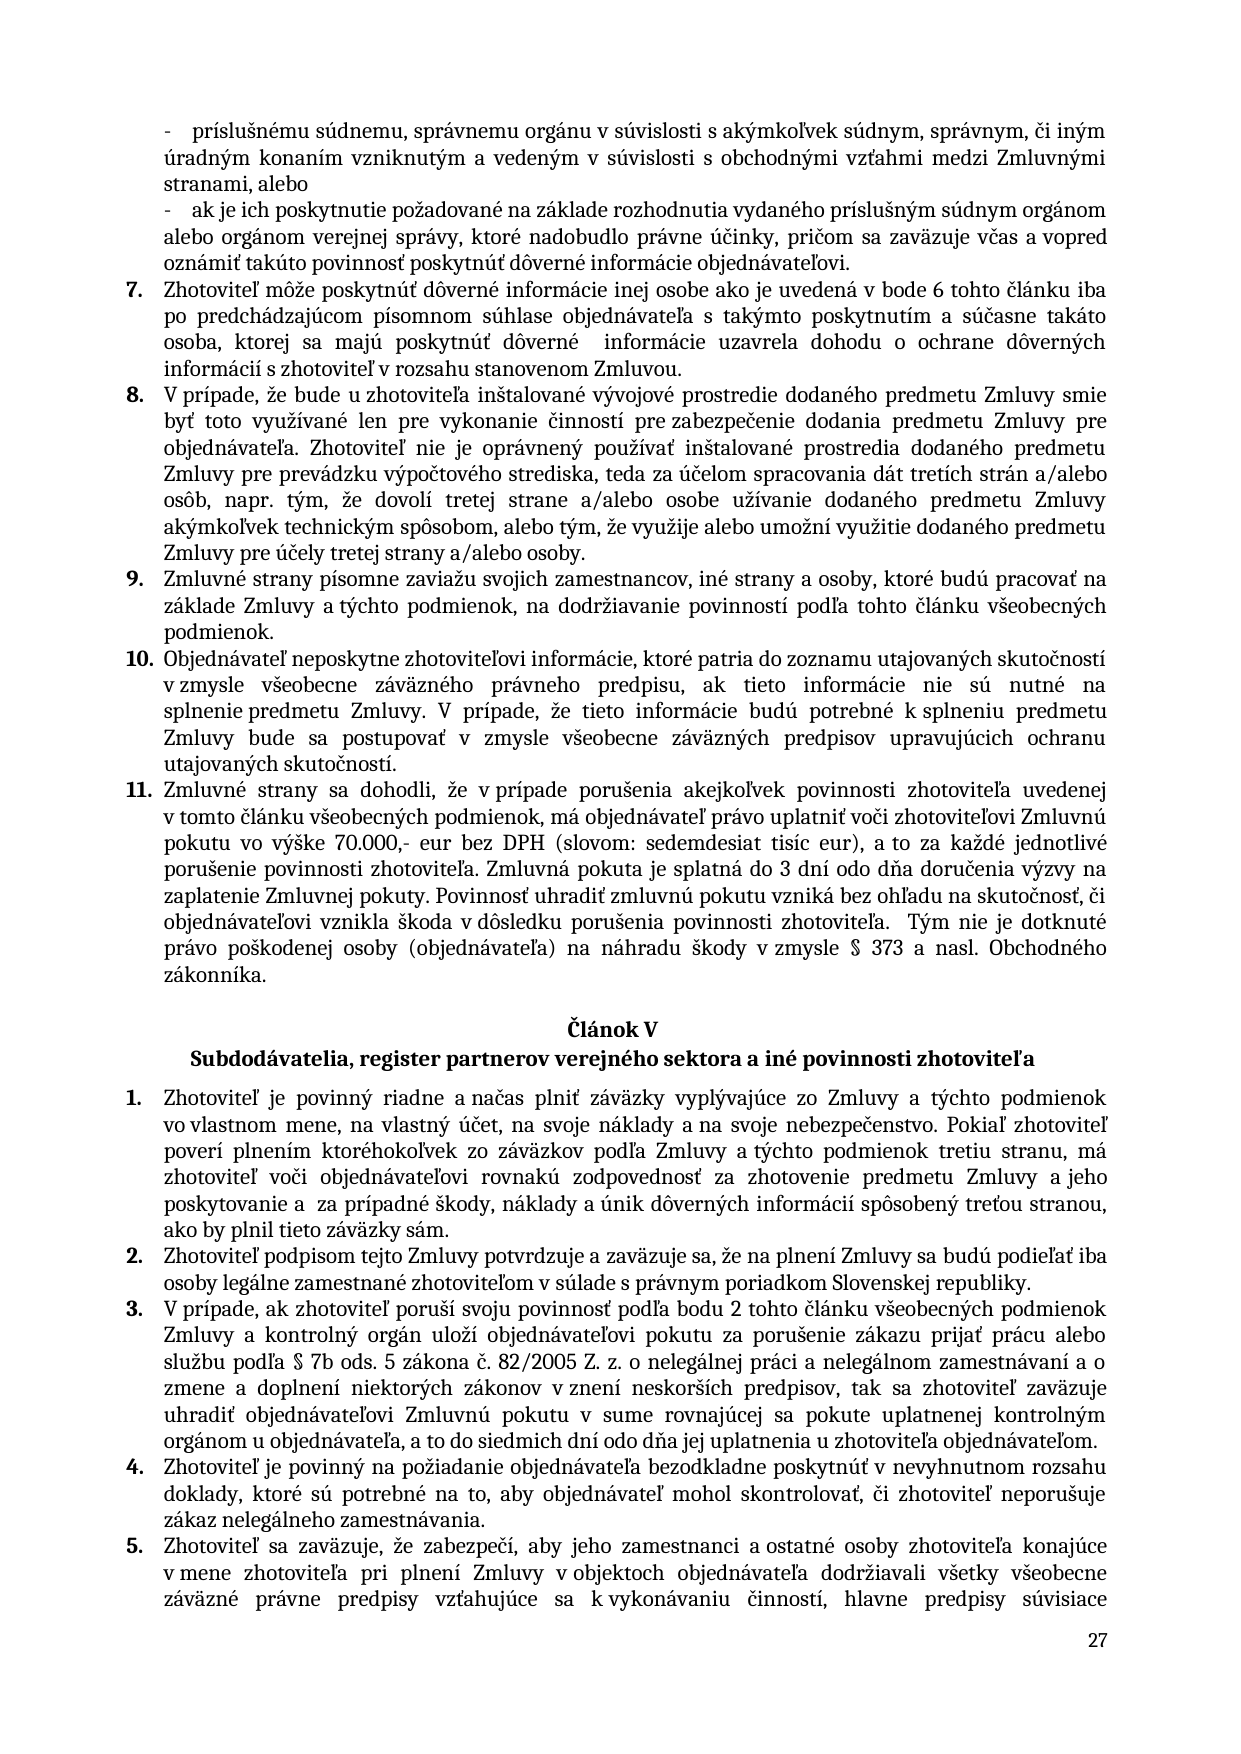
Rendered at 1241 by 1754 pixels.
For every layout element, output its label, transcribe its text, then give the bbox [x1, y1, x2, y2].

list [126, 1533, 1107, 1612]
subtitle Subdodávatelia, register partnerov verejného sektora a iné povinnosti zhotoviteľa [118, 1043, 1107, 1073]
subtitle Článok V [118, 1014, 1107, 1043]
list Zmluvné strany písomne zaviažu svojich zamestnancov, iné strany a osoby, ktoré budú pracovať na základe Zmluvy a týchto podmienok, na dodržiavanie povinností podľa tohto článku všeobecných podmienok. [126, 566, 1107, 645]
list Zhotoviteľ môže poskytnúť dôverné informácie inej osobe ako je uvedená v bode 6 tohto článku iba po predchádzajúcom písomnom súhlase objednávateľa s takýmto poskytnutím a súčasne takáto osoba, ktorej sa majú poskytnúť dôverné informácie uzavrela dohodu o ochrane dôverných informácií s zhotoviteľ v rozsahu stanovenom Zmluvou. [126, 276, 1107, 382]
list V prípade, ak zhotoviteľ poruší svoju povinnosť podľa bodu 2 tohto článku všeobecných podmienok Zmluvy a kontrolný orgán uloží objednávateľovi pokutu za porušenie zákazu prijať prácu alebo službu podľa § 7b ods. 5 zákona č. 82/2005 Z. z. o nelegálnej práci a nelegálnom zamestnávaní a o zmene a doplnení niektorých zákonov v znení neskorších predpisov, tak sa zhotoviteľ zaväzuje uhradiť objednávateľovi Zmluvnú pokutu v sume rovnajúcej sa pokute uplatnenej kontrolným orgánom u objednávateľa, a to do siedmich dní odo dňa jej uplatnenia u zhotoviteľa objednávateľom. [126, 1296, 1107, 1454]
text - príslušnému súdnemu, správnemu orgánu v súvislosti s akýmkoľvek súdnym, správnym, či iným úradným konaním vzniknutým a vedeným v súvislosti s obchodnými vzťahmi medzi Zmluvnými stranami, alebo [163, 118, 1107, 197]
list Zmluvné strany sa dohodli, že v prípade porušenia akejkoľvek povinnosti zhotoviteľa uvedenej v tomto článku všeobecných podmienok, má objednávateľ právo uplatniť voči zhotoviteľovi Zmluvnú pokutu vo výške 70.000,- eur bez DPH (slovom: sedemdesiat tisíc eur), a to za každé jednotlivé porušenie povinnosti zhotoviteľa. Zmluvná pokuta je splatná do 3 dní odo dňa doručenia výzvy na zaplatenie Zmluvnej pokuty. Povinnosť uhradiť zmluvnú pokutu vzniká bez ohľadu na skutočnosť, či objednávateľovi vznikla škoda v dôsledku porušenia povinnosti zhotoviteľa. Tým nie je dotknuté právo poškodenej osoby (objednávateľa) na náhradu škody v zmysle § nasl. Obchodného zákonníka. [126, 777, 1107, 988]
list Zhotoviteľ podpisom tejto Zmluvy potvrdzuje a zaväzuje sa, že na plnení Zmluvy sa budú podieľať iba osoby legálne zamestnané zhotoviteľom v súlade s právnym poriadkom Slovenskej republiky. [126, 1243, 1107, 1296]
list Zhotoviteľ je povinný na požiadanie objednávateľa bezodkladne poskytnúť v nevyhnutnom rozsahu doklady, ktoré sú potrebné na to, aby objednávateľ mohol skontrolovať, či zhotoviteľ neporušuje zákaz nelegálneho zamestnávania. [126, 1454, 1107, 1533]
list Objednávateľ neposkytne zhotoviteľovi informácie, ktoré patria do zoznamu utajovaných skutočností v zmysle všeobecne záväzného právneho predpisu, ak tieto informácie nie sú nutné na splnenie predmetu Zmluvy. V prípade, že tieto informácie budú potrebné k splneniu predmetu Zmluvy bude sa postupovať v zmysle všeobecne záväzných predpisov upravujúcich ochranu utajovaných skutočností. [126, 645, 1107, 777]
list V prípade, že bude u zhotoviteľa inštalované vývojové prostredie dodaného predmetu Zmluvy smie byť toto využívané len pre vykonanie činností pre zabezpečenie dodania predmetu Zmluvy pre objednávateľa. Zhotoviteľ nie je oprávnený používať inštalované prostredia dodaného predmetu Zmluvy pre prevádzku výpočtového strediska, teda za účelom spracovania dát tretích strán a/alebo osôb, napr. tým, že dovolí tretej strane a/alebo osobe užívanie dodaného predmetu Zmluvy akýmkoľvek technickým spôsobom, alebo tým, že využije alebo umožní využitie dodaného predmetu Zmluvy pre účely tretej strany a/alebo osoby. [126, 382, 1107, 566]
text - ak je ich poskytnutie požadované na základe rozhodnutia vydaného príslušným súdnym orgánom alebo orgánom verejnej správy, ktoré nadobudlo právne účinky, pričom sa zaväzuje včas a vopred oznámiť takúto povinnosť poskytnúť dôverné informácie objednávateľovi. [163, 197, 1107, 276]
list Zhotoviteľ je povinný riadne a načas plniť záväzky vyplývajúce zo Zmluvy a týchto podmienok vo vlastnom mene, na vlastný účet, na svoje náklady a na svoje nebezpečenstvo. Pokiaľ zhotoviteľ poverí plnením ktoréhokoľvek zo záväzkov podľa Zmluvy a týchto podmienok tretiu stranu, má zhotoviteľ voči objednávateľovi rovnakú zodpovednosť za zhotovenie predmetu Zmluvy a jeho poskytovanie a za prípadné škody, náklady a únik dôverných informácií spôsobený treťou stranou, ako by plnil tieto záväzky sám. [126, 1085, 1107, 1243]
